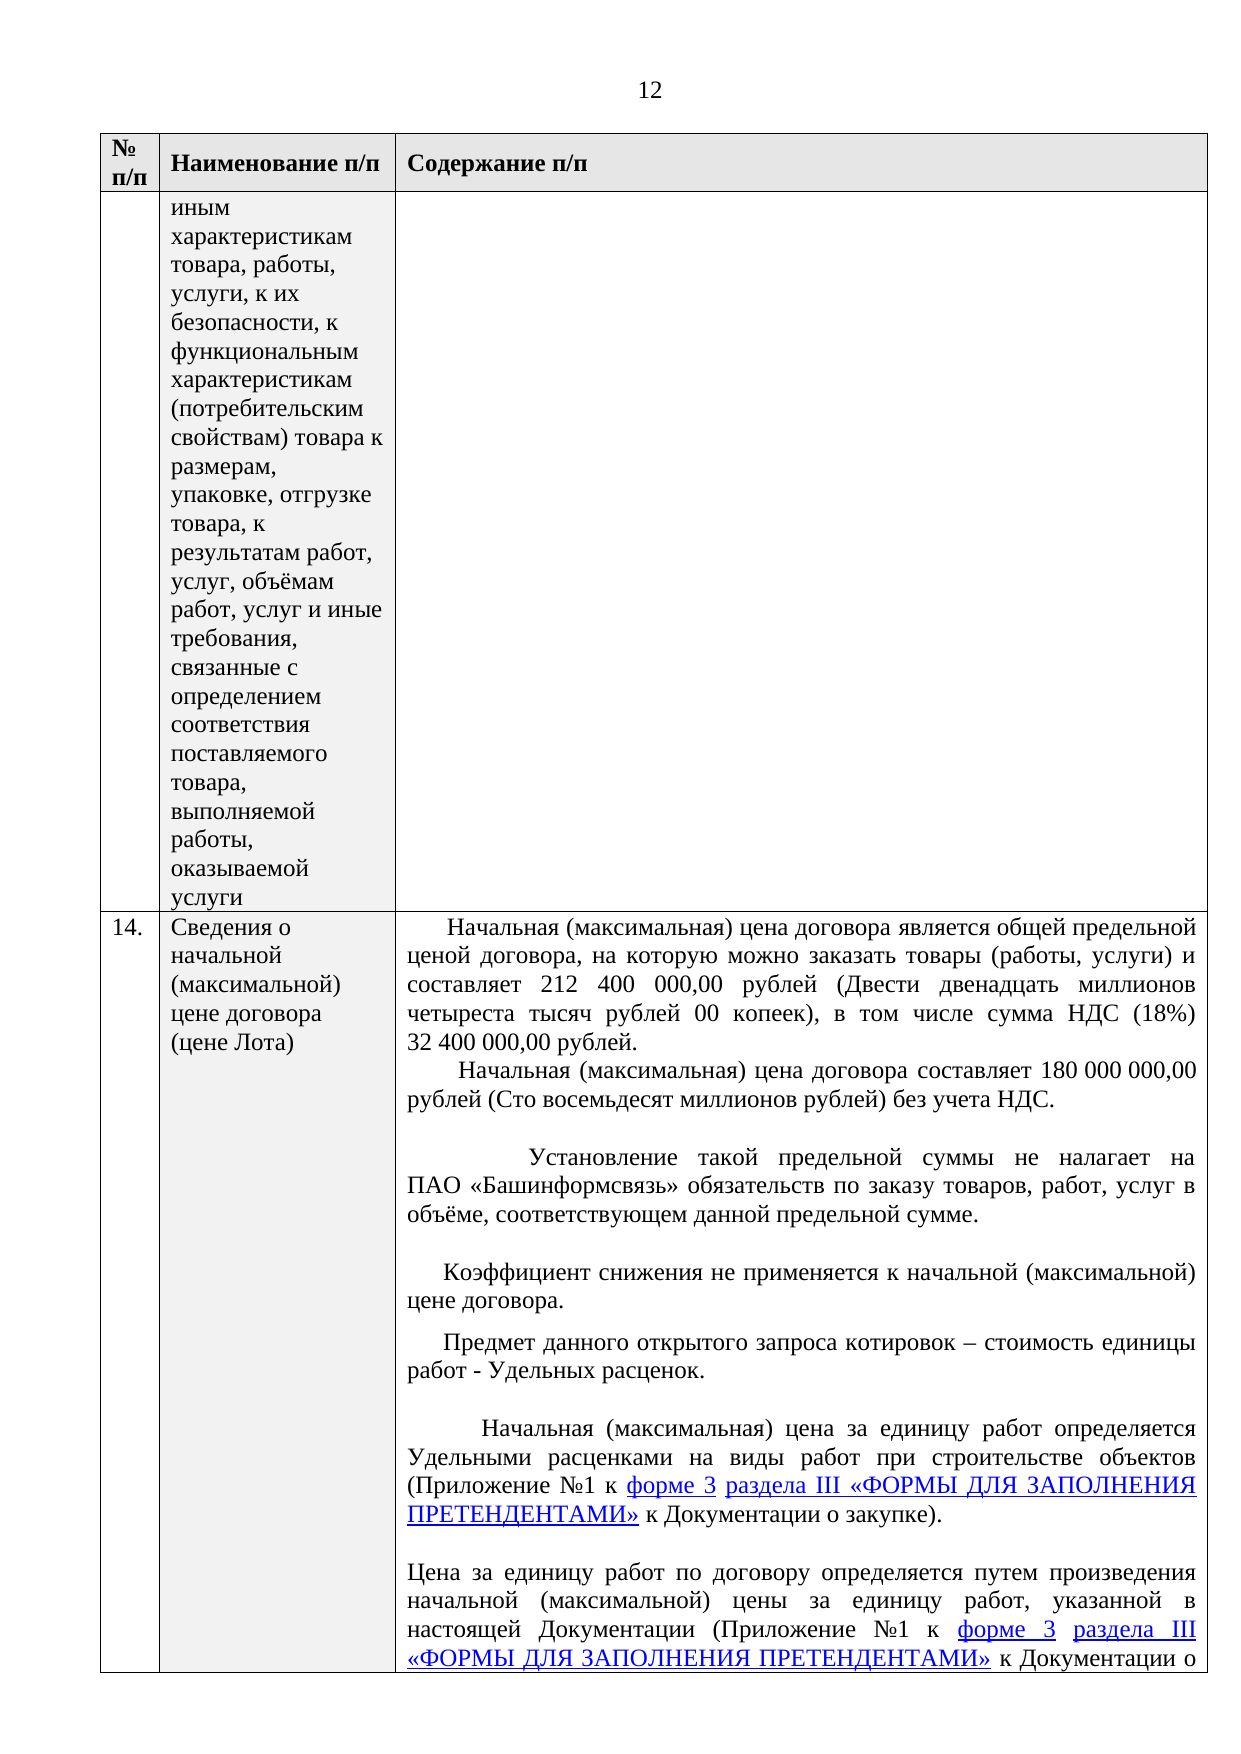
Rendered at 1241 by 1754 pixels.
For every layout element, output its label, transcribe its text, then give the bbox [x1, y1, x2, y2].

table_header Содержание п/п [396, 134, 1207, 191]
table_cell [160, 912, 395, 1672]
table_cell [160, 192, 395, 911]
table_cell [101, 192, 159, 911]
table_cell [101, 912, 159, 1672]
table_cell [396, 192, 1207, 911]
table_header № п/п [101, 134, 159, 191]
table_header Наименование п/п [160, 134, 395, 191]
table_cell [396, 912, 1207, 1672]
